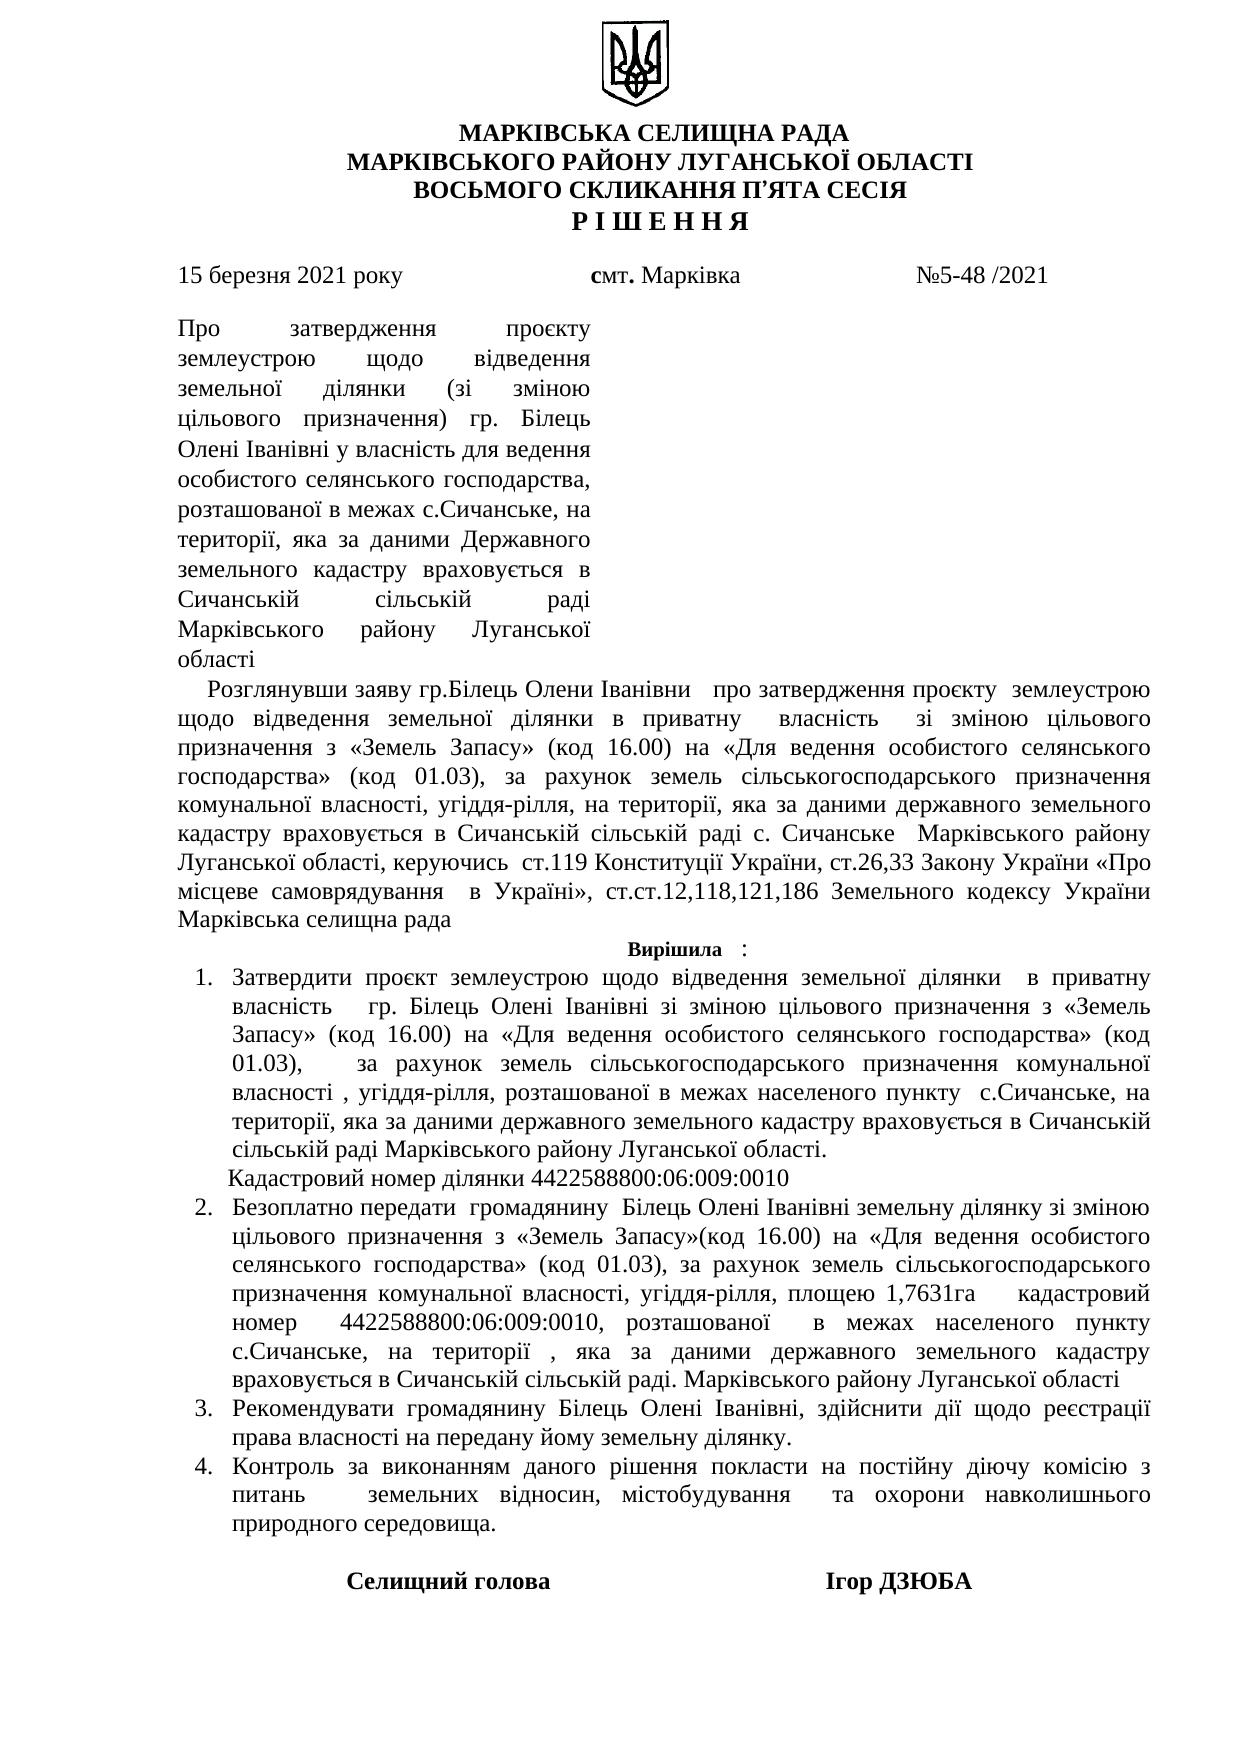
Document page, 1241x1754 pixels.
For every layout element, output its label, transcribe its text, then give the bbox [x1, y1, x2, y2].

text ВОСЬМОГО СКЛИКАННЯ П’ЯТА СЕСІЯ [177, 176, 1143, 205]
text Кадастровий номер ділянки 4422588800:06:009:0010 [177, 1163, 1152, 1192]
picture [602, 20, 669, 107]
list Безоплатно передати громадянину Білець Олені Іванівні земельну ділянку зі зміною цільового призначення з «Земель Запасу»(код 16.00) на «Для ведення особистого селянського господарства» (код 01.03), за рахунок земель сільськогосподарського призначення комунальної власності, угіддя-рілля, площею 1,7631га кадастровий номер 4422588800:06:009:0010, розташованої в межах населеного пункту с.Сичанське, на території , яка за даними державного земельного кадастру враховується в Сичанській сільській раді. Марківського району Луганської області [194, 1192, 1152, 1393]
subtitle МАРКІВСЬКОГО РАЙОНУ ЛУГАНСЬКОЇ ОБЛАСТІ [177, 147, 1143, 176]
text Селищний голова Ігор ДЗЮБА [177, 1566, 1152, 1594]
text Р І Ш Е Н Н Я [177, 205, 1143, 236]
text 15 березня 2021 року смт. Марківка №5-48 /2021 [177, 260, 1143, 289]
text МАРКІВСЬКА СЕЛИЩНА РАДА [177, 118, 1152, 147]
list Рекомендувати громадянину Білець Олені Іванівні, здійснити дії щодо реєстрації права власності на передану йому земельну ділянку. [194, 1393, 1152, 1451]
list Затвердити проєкт землеустрою щодо відведення земельної ділянки в приватну власність гр. Білець Олені Іванівні зі зміною цільового призначення з «Земель Запасу» (код 16.00) на «Для ведення особистого селянського господарства» (код 01.03), за рахунок земель сільськогосподарського призначення комунальної власності , угіддя-рілля, розташованої в межах населеного пункту с.Сичанське, на території, яка за даними державного земельного кадастру враховується в Сичанській сільській раді Марківського району Луганської області. [194, 962, 1152, 1163]
table_header Про затвердження проєкту землеустрою щодо відведення земельної ділянки (зі зміною цільового призначення) гр. Білець Олені Іванівні у власність для ведення особистого селянського господарства, розташованої в межах с.Сичанське, на території, яка за даними Державного земельного кадастру враховується в Сичанській сільській раді Марківського району Луганської області [166, 313, 788, 674]
text Розглянувши заяву гр.Білець Олени Іванівни про затвердження проєкту землеустрою щодо відведення земельної ділянки в приватну власність зі зміною цільового призначення з «Земель Запасу» (код 16.00) на «Для ведення особистого селянського господарства» (код 01.03), за рахунок земель сільськогосподарського призначення комунальної власності, угіддя-рілля, на території, яка за даними державного земельного кадастру враховується в Сичанській сільській раді с. Сичанське Марківського району Луганської області, керуючись ст.119 Конституції України, ст.26,33 Закону України «Про місцеве самоврядування в Україні», ст.ст.12,118,121,186 Земельного кодексу України Марківська селищна рада [177, 674, 1152, 933]
text Вирішила : [177, 933, 1152, 962]
list Контроль за виконанням даного рішення покласти на постійну діючу комісію з питань земельних відносин, містобудування та охорони навколишнього природного середовища. [194, 1451, 1152, 1537]
